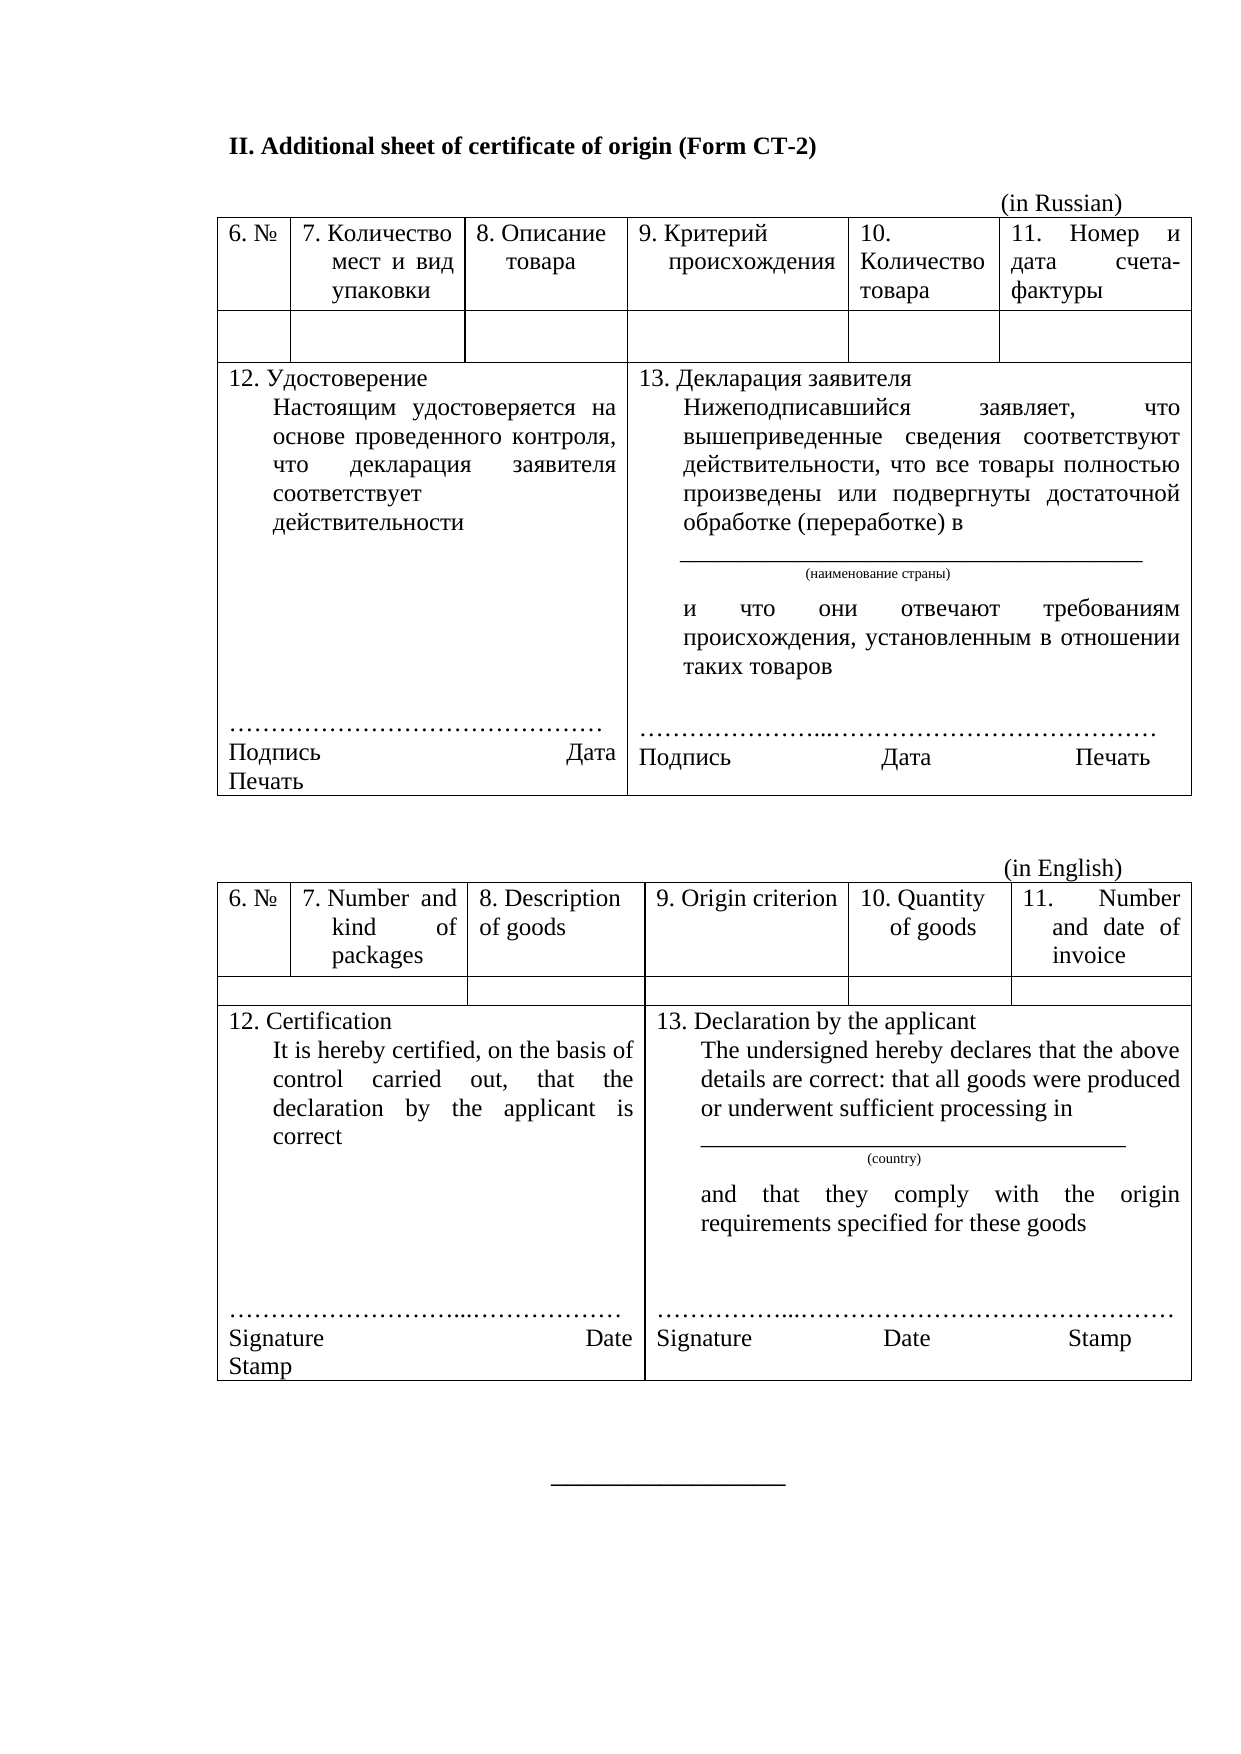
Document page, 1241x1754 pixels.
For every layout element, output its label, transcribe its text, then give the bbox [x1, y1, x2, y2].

text II. Additional sheet of certificate of origin (Form CT-2) [184, 131, 1152, 160]
table_header 8. Описание товара [466, 218, 627, 310]
table_cell [849, 311, 999, 362]
table_header 6. № [218, 218, 290, 310]
table_header 8. Description of goods [468, 883, 644, 976]
table_header 11. Номер и дата счета-фактуры [1000, 218, 1191, 310]
table_cell 12. Certification It is hereby certified, on the basis of control carried out, that the declaration by the applicant is correct ………………………...……………… Signature Date Stamp [218, 1006, 644, 1380]
text (in Russian) [184, 188, 1122, 217]
text _______________ [184, 1453, 1152, 1489]
table_cell [218, 311, 290, 362]
table_cell [1012, 977, 1191, 1005]
table_cell 12. Удостоверение Настоящим удостоверяется на основе проведенного контроля, что декларация заявителя соответствует действительности ……………………………………… Подпись Дата Печать [218, 363, 627, 794]
table_cell [628, 311, 848, 362]
text (in English) [184, 853, 1122, 882]
table_cell [291, 311, 464, 362]
table_cell [468, 977, 644, 1005]
table_cell [291, 977, 467, 1005]
table_cell [1000, 311, 1191, 362]
table_header 11. Number and date of invoice [1012, 883, 1191, 976]
table_header 6. № [218, 883, 290, 976]
table_cell [849, 977, 1011, 1005]
table_cell 13. Declaration by the applicant The undersigned hereby declares that the above details are correct: that all goods were produced or underwent sufficient processing in __________________________________ (country) and that they comply with the origin requirements specified for these goods ……………...……………………………………… Signature Date Stamp [646, 1006, 1191, 1380]
table_header 10. Quantity of goods [849, 883, 1011, 976]
table_header 9. Origin criterion [646, 883, 848, 976]
table_header 7. Количество мест и вид упаковки [291, 218, 464, 310]
table_cell [218, 977, 291, 1005]
table_header 7. Number and kind of packages [291, 883, 467, 976]
table_cell [646, 977, 848, 1005]
table_cell [466, 311, 627, 362]
table_header 10. Количество товара [849, 218, 999, 310]
table_cell 13. Декларация заявителя Нижеподписавшийся заявляет, что вышеприведенные сведения соответствуют действительности, что все товары полностью произведены или подвергнуты достаточной обработке (переработке) в _____________________________________ (наименование страны) и что они отвечают требованиям происхождения, установленным в отношении таких товаров …………………...………………………………… Подпись Дата Печать [628, 363, 1191, 794]
table_header 9. Критерий происхождения [628, 218, 848, 310]
